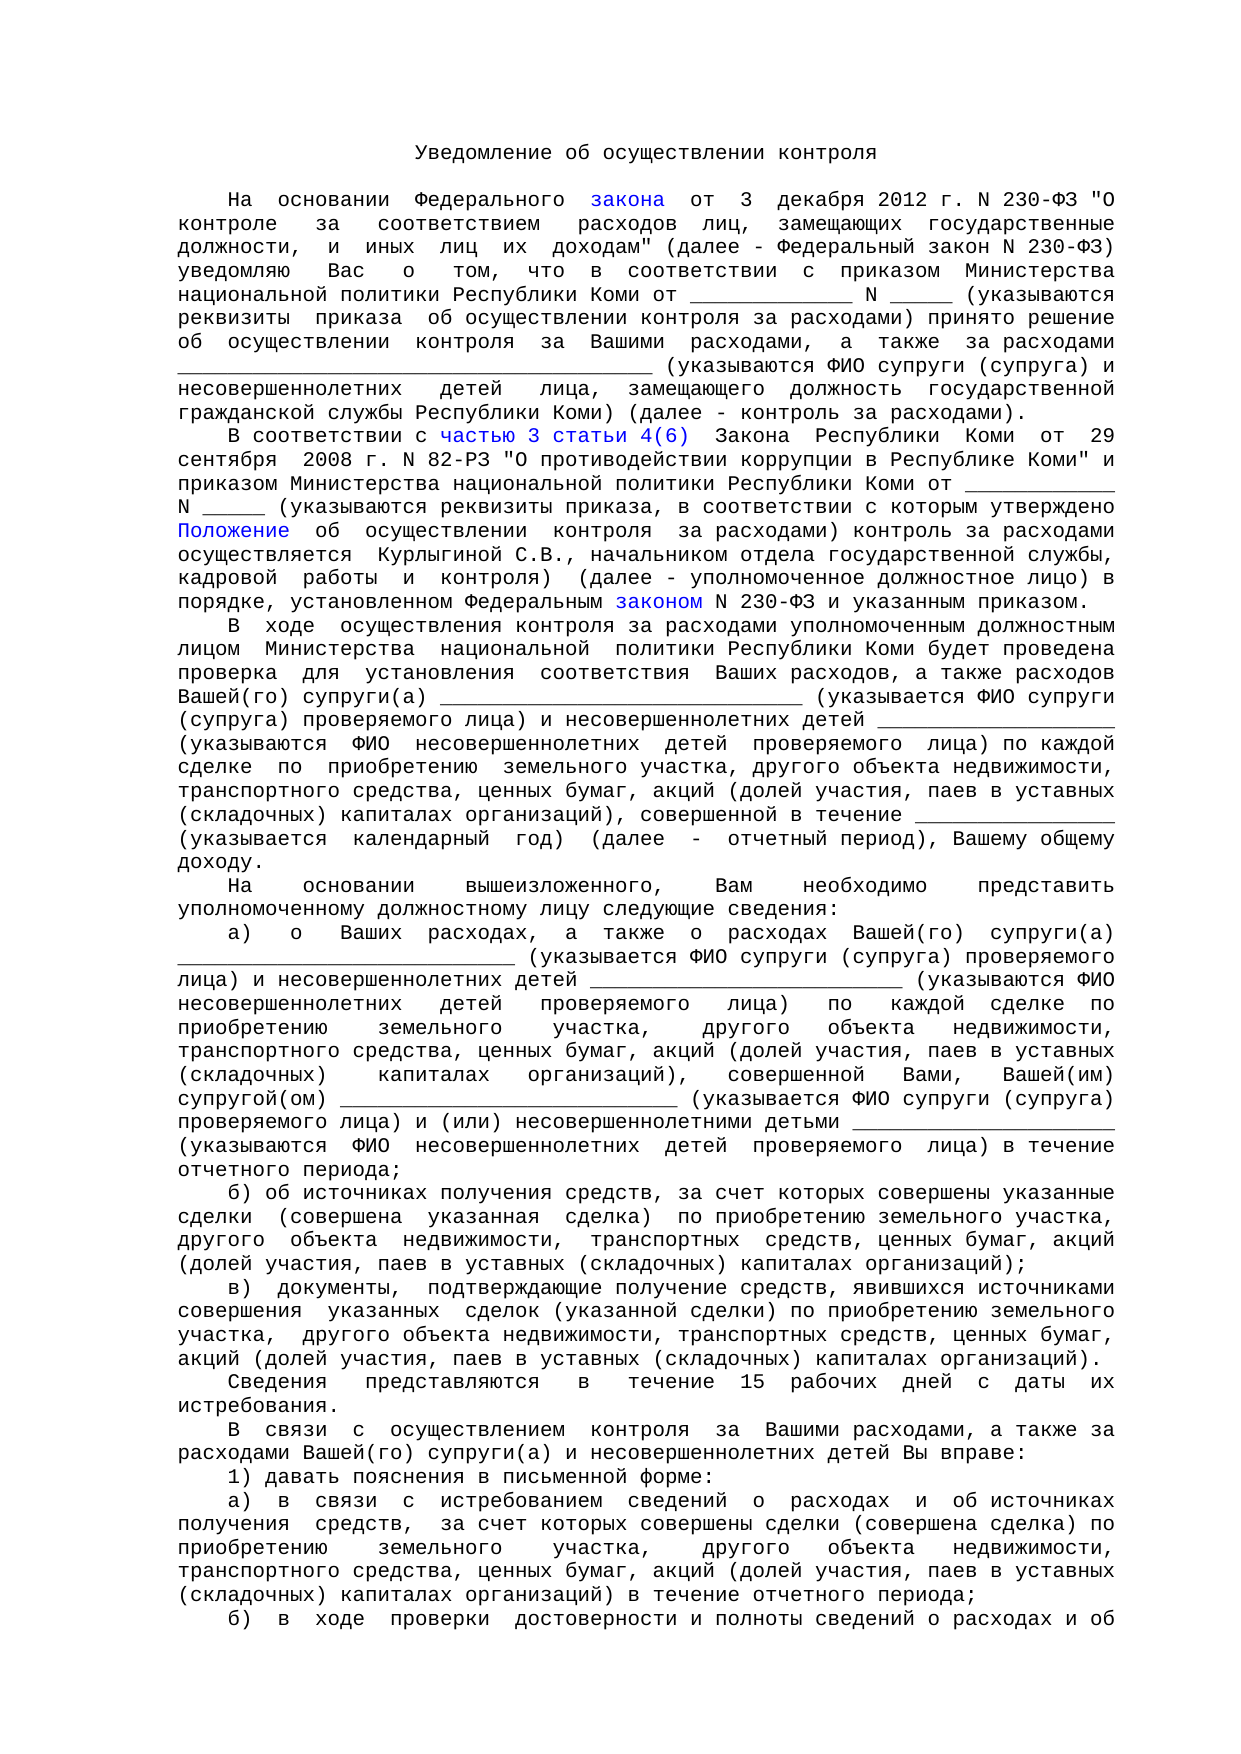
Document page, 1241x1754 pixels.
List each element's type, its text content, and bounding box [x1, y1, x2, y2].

text совершения указанных сделок (указанной сделки) по приобретению земельного [177, 1300, 1152, 1324]
text гражданской службы Республики Коми) (далее - контроль за расходами). [177, 402, 1152, 426]
text должности, и иных лиц их доходам" (далее - Федеральный закон N 230-ФЗ) [177, 236, 1152, 260]
text несовершеннолетних детей лица, замещающего должность государственной [177, 378, 1152, 402]
text другого объекта недвижимости, транспортных средств, ценных бумаг, акций [177, 1229, 1152, 1253]
text В соответствии с частью 3 статьи 4(6) Закона Республики Коми от 29 [177, 426, 1152, 449]
text (складочных) капиталах организаций), совершенной в течение ________________ [177, 804, 1152, 827]
text национальной политики Республики Коми от _____________ N _____ (указываются [177, 284, 1152, 307]
text отчетного периода; [177, 1158, 1152, 1182]
text сентября 2008 г. N 82-РЗ "О противодействии коррупции в Республике Коми" и [177, 449, 1152, 473]
text расходами Вашей(го) супруги(а) и несовершеннолетних детей Вы вправе: [177, 1442, 1152, 1466]
text (складочных) капиталах организаций) в течение отчетного периода; [177, 1584, 1152, 1608]
text в) документы, подтверждающие получение средств, явившихся источниками [177, 1277, 1152, 1300]
text ___________________________ (указывается ФИО супруги (супруга) проверяемого [177, 946, 1152, 969]
text Положение об осуществлении контроля за расходами) контроль за расходами [177, 520, 1152, 544]
text приобретению земельного участка, другого объекта недвижимости, [177, 1017, 1152, 1040]
text (указываются ФИО несовершеннолетних детей проверяемого лица) в течение [177, 1135, 1152, 1158]
text приобретению земельного участка, другого объекта недвижимости, [177, 1537, 1152, 1561]
text На основании вышеизложенного, Вам необходимо представить [177, 875, 1152, 898]
text кадровой работы и контроля) (далее - уполномоченное должностное лицо) в [177, 567, 1152, 591]
text лицом Министерства национальной политики Республики Коми будет проведена [177, 638, 1152, 662]
text а) в связи с истребованием сведений о расходах и об источниках [177, 1489, 1152, 1513]
text Вашей(го) супруги(а) _____________________________ (указывается ФИО супруги [177, 686, 1152, 709]
text В ходе осуществления контроля за расходами уполномоченным должностным [177, 615, 1152, 638]
text осуществляется Курлыгиной С.В., начальником отдела государственной службы, [177, 544, 1152, 567]
text несовершеннолетних детей проверяемого лица) по каждой сделке по [177, 993, 1152, 1017]
text а) о Ваших расходах, а также о расходах Вашей(го) супруги(а) [177, 922, 1152, 946]
text проверяемого лица) и (или) несовершеннолетними детьми _____________________ [177, 1111, 1152, 1135]
text транспортного средства, ценных бумаг, акций (долей участия, паев в уставных [177, 780, 1152, 804]
text Уведомление об осуществлении контроля [177, 142, 1152, 165]
text транспортного средства, ценных бумаг, акций (долей участия, паев в уставных [177, 1561, 1152, 1584]
text В связи с осуществлением контроля за Вашими расходами, а также за [177, 1419, 1152, 1442]
text (долей участия, паев в уставных (складочных) капиталах организаций); [177, 1253, 1152, 1277]
text 1) давать пояснения в письменной форме: [177, 1466, 1152, 1489]
text б) об источниках получения средств, за счет которых совершены указанные [177, 1182, 1152, 1206]
text контроле за соответствием расходов лиц, замещающих государственные [177, 213, 1152, 236]
text (указывается календарный год) (далее - отчетный период), Вашему общему [177, 827, 1152, 851]
text б) в ходе проверки достоверности и полноты сведений о расходах и об [177, 1608, 1152, 1631]
text сделки (совершена указанная сделка) по приобретению земельного участка, [177, 1206, 1152, 1229]
text истребования. [177, 1395, 1152, 1419]
text доходу. [177, 851, 1152, 875]
text акций (долей участия, паев в уставных (складочных) капиталах организаций). [177, 1348, 1152, 1371]
text уполномоченному должностному лицу следующие сведения: [177, 898, 1152, 922]
text ______________________________________ (указываются ФИО супруги (супруга) и [177, 354, 1152, 378]
text порядке, установленном Федеральным законом N 230-ФЗ и указанным приказом. [177, 591, 1152, 615]
text супругой(ом) ___________________________ (указывается ФИО супруги (супруга) [177, 1088, 1152, 1111]
text Сведения представляются в течение 15 рабочих дней с даты их [177, 1371, 1152, 1395]
text получения средств, за счет которых совершены сделки (совершена сделка) по [177, 1513, 1152, 1537]
text транспортного средства, ценных бумаг, акций (долей участия, паев в уставных [177, 1040, 1152, 1064]
text (складочных) капиталах организаций), совершенной Вами, Вашей(им) [177, 1064, 1152, 1088]
text лица) и несовершеннолетних детей _________________________ (указываются ФИО [177, 969, 1152, 993]
text участка, другого объекта недвижимости, транспортных средств, ценных бумаг, [177, 1324, 1152, 1348]
text N _____ (указываются реквизиты приказа, в соответствии с которым утверждено [177, 496, 1152, 520]
text об осуществлении контроля за Вашими расходами, а также за расходами [177, 331, 1152, 354]
text уведомляю Вас о том, что в соответствии с приказом Министерства [177, 260, 1152, 284]
text приказом Министерства национальной политики Республики Коми от ____________ [177, 473, 1152, 496]
text На основании Федерального закона от 3 декабря 2012 г. N 230-ФЗ "О [177, 189, 1152, 213]
text реквизиты приказа об осуществлении контроля за расходами) принято решение [177, 307, 1152, 331]
text сделке по приобретению земельного участка, другого объекта недвижимости, [177, 757, 1152, 780]
text проверка для установления соответствия Ваших расходов, а также расходов [177, 662, 1152, 686]
text (супруга) проверяемого лица) и несовершеннолетних детей ___________________ [177, 709, 1152, 733]
text (указываются ФИО несовершеннолетних детей проверяемого лица) по каждой [177, 733, 1152, 757]
